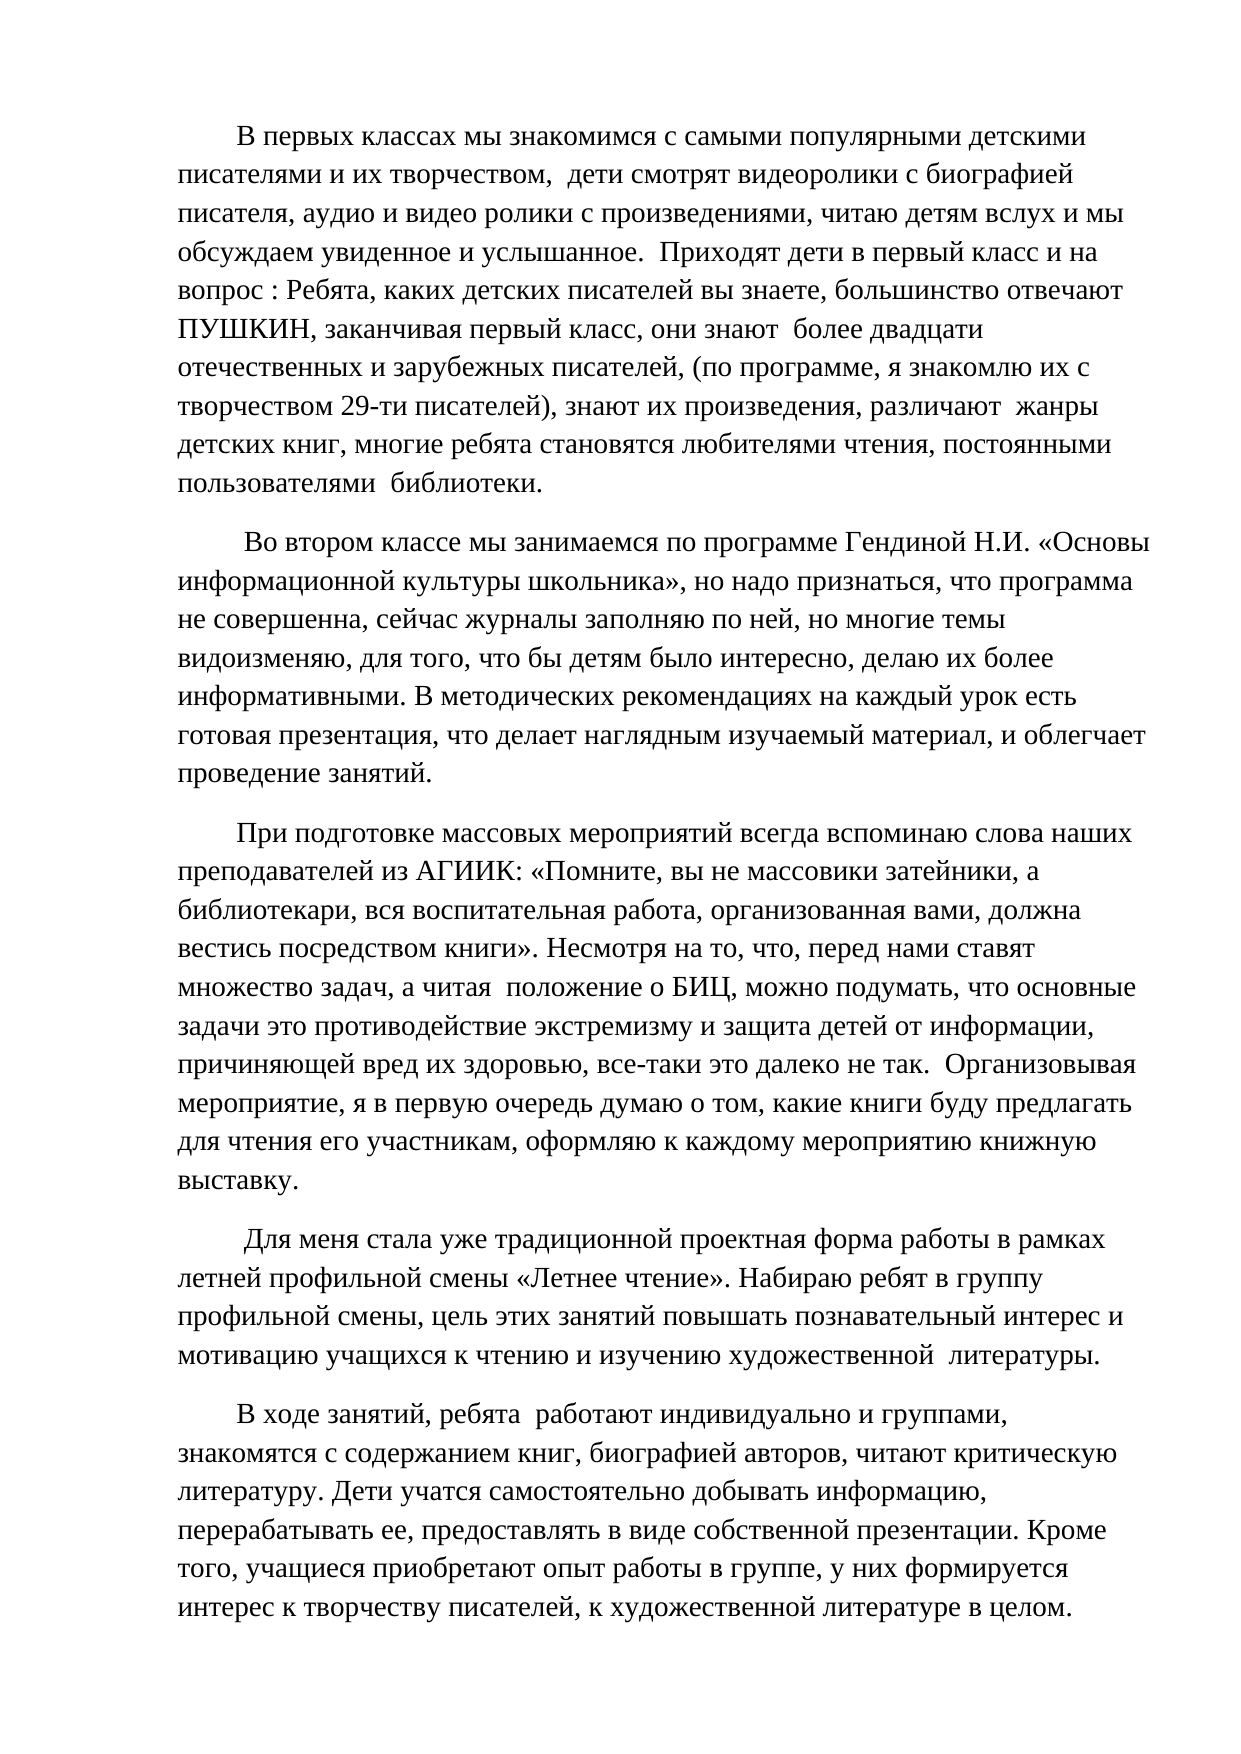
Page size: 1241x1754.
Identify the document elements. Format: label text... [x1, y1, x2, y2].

text В первых классах мы знакомимся с самыми популярными детскими писателями и их творчеством, дети смотрят видеоролики с биографией писателя, аудио и видео ролики с произведениями, читаю детям вслух и мы обсуждаем увиденное и услышанное. Приходят дети в первый класс и на вопрос : Ребята, каких детских писателей вы знаете, большинство отвечают ПУШКИН, заканчивая первый класс, они знают более двадцати отечественных и зарубежных писателей, (по программе, я знакомлю их с творчеством 29-ти писателей), знают их произведения, различают жанры детских книг, многие ребята становятся любителями чтения, постоянными пользователями библиотеки. [177, 118, 1152, 498]
text Во втором классе мы занимаемся по программе Гендиной Н.И. «Основы информационной культуры школьника», но надо признаться, что программа не совершенна, сейчас журналы заполняю по ней, но многие темы видоизменяю, для того, что бы детям было интересно, делаю их более информативными. В методических рекомендациях на каждый урок есть готовая презентация, что делает наглядным изучаемый материал, и облегчает проведение занятий. [177, 524, 1152, 789]
text При подготовке массовых мероприятий всегда вспоминаю слова наших преподавателей из АГИИК: «Помните, вы не массовики затейники, а библиотекари, вся воспитательная работа, организованная вами, должна вестись посредством книги». Несмотря на то, что, перед нами ставят множество задач, а читая положение о БИЦ, можно подумать, что основные задачи это противодействие экстремизму и защита детей от информации, причиняющей вред их здоровью, все-таки это далеко не так. Организовывая мероприятие, я в первую очередь думаю о том, какие книги буду предлагать для чтения его участникам, оформляю к каждому мероприятию книжную выставку. [177, 815, 1152, 1195]
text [177, 1396, 1152, 1622]
text Для меня стала уже традиционной проектная форма работы в рамках летней профильной смены «Летнее чтение». Набираю ребят в группу профильной смены, цель этих занятий повышать познавательный интерес и мотивацию учащихся к чтению и изучению художественной литературы. [177, 1221, 1152, 1370]
